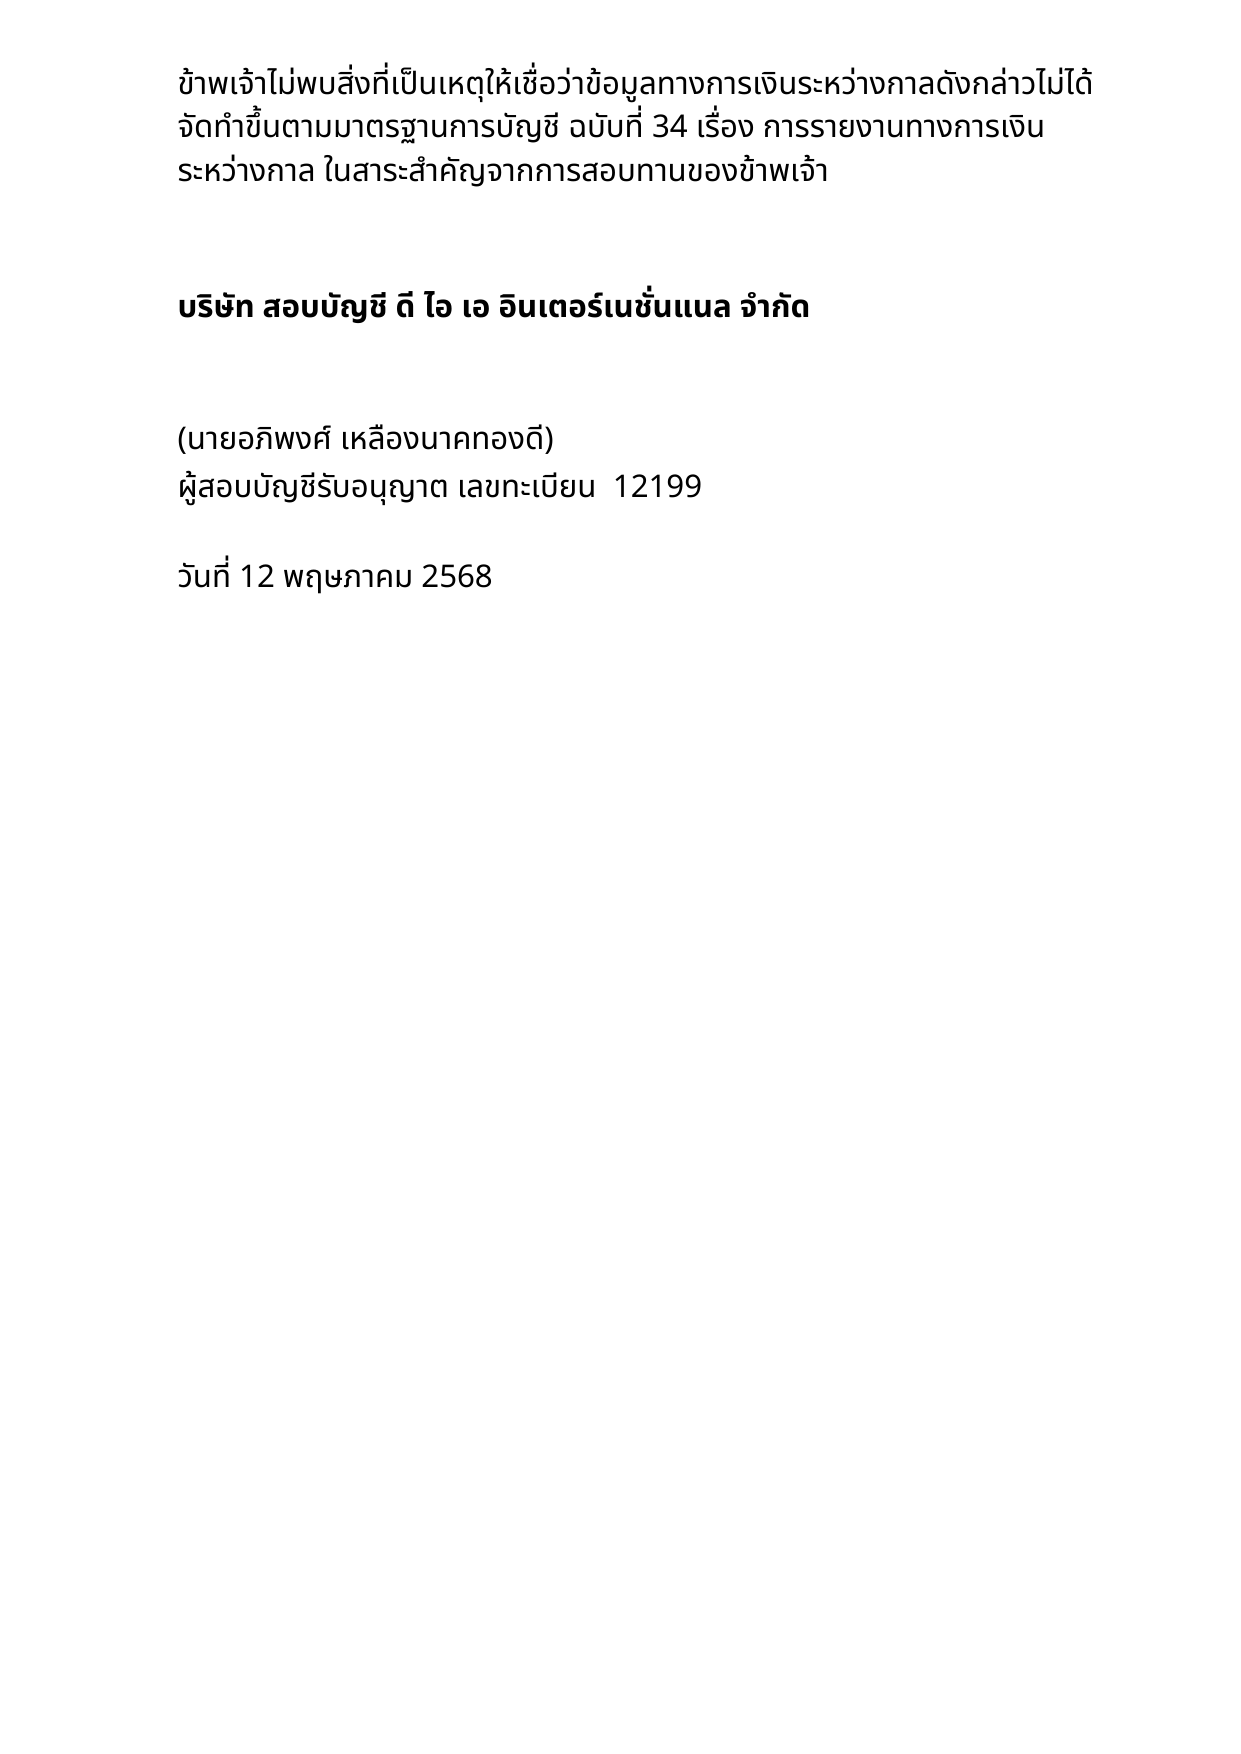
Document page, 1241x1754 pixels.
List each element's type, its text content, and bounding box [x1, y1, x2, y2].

text บริษัท สอบบัญชี ดี ไอ เอ อินเตอร์เนชั่นแนล จำกัด [177, 284, 1107, 331]
text (นายอภิพงศ์ เหลืองนาคทองดี) [177, 416, 1107, 464]
text ข้าพเจ้าไม่พบสิ่งที่เป็นเหตุให้เชื่อว่าข้อมูลทางการเงินระหว่างกาลดังกล่าวไม่ได้จัดทำขึ้นตามมาตรฐานการบัญชี ฉบับที่ 34 เรื่อง การรายงานทางการเงินระหว่างกาล ในสาระสำคัญจากการสอบทานของข้าพเจ้า [177, 59, 1113, 190]
text วันที่ 12 พฤษภาคม 2568 [177, 554, 1107, 601]
text ผู้สอบบัญชีรับอนุญาต เลขทะเบียน 12199 [177, 464, 1107, 511]
